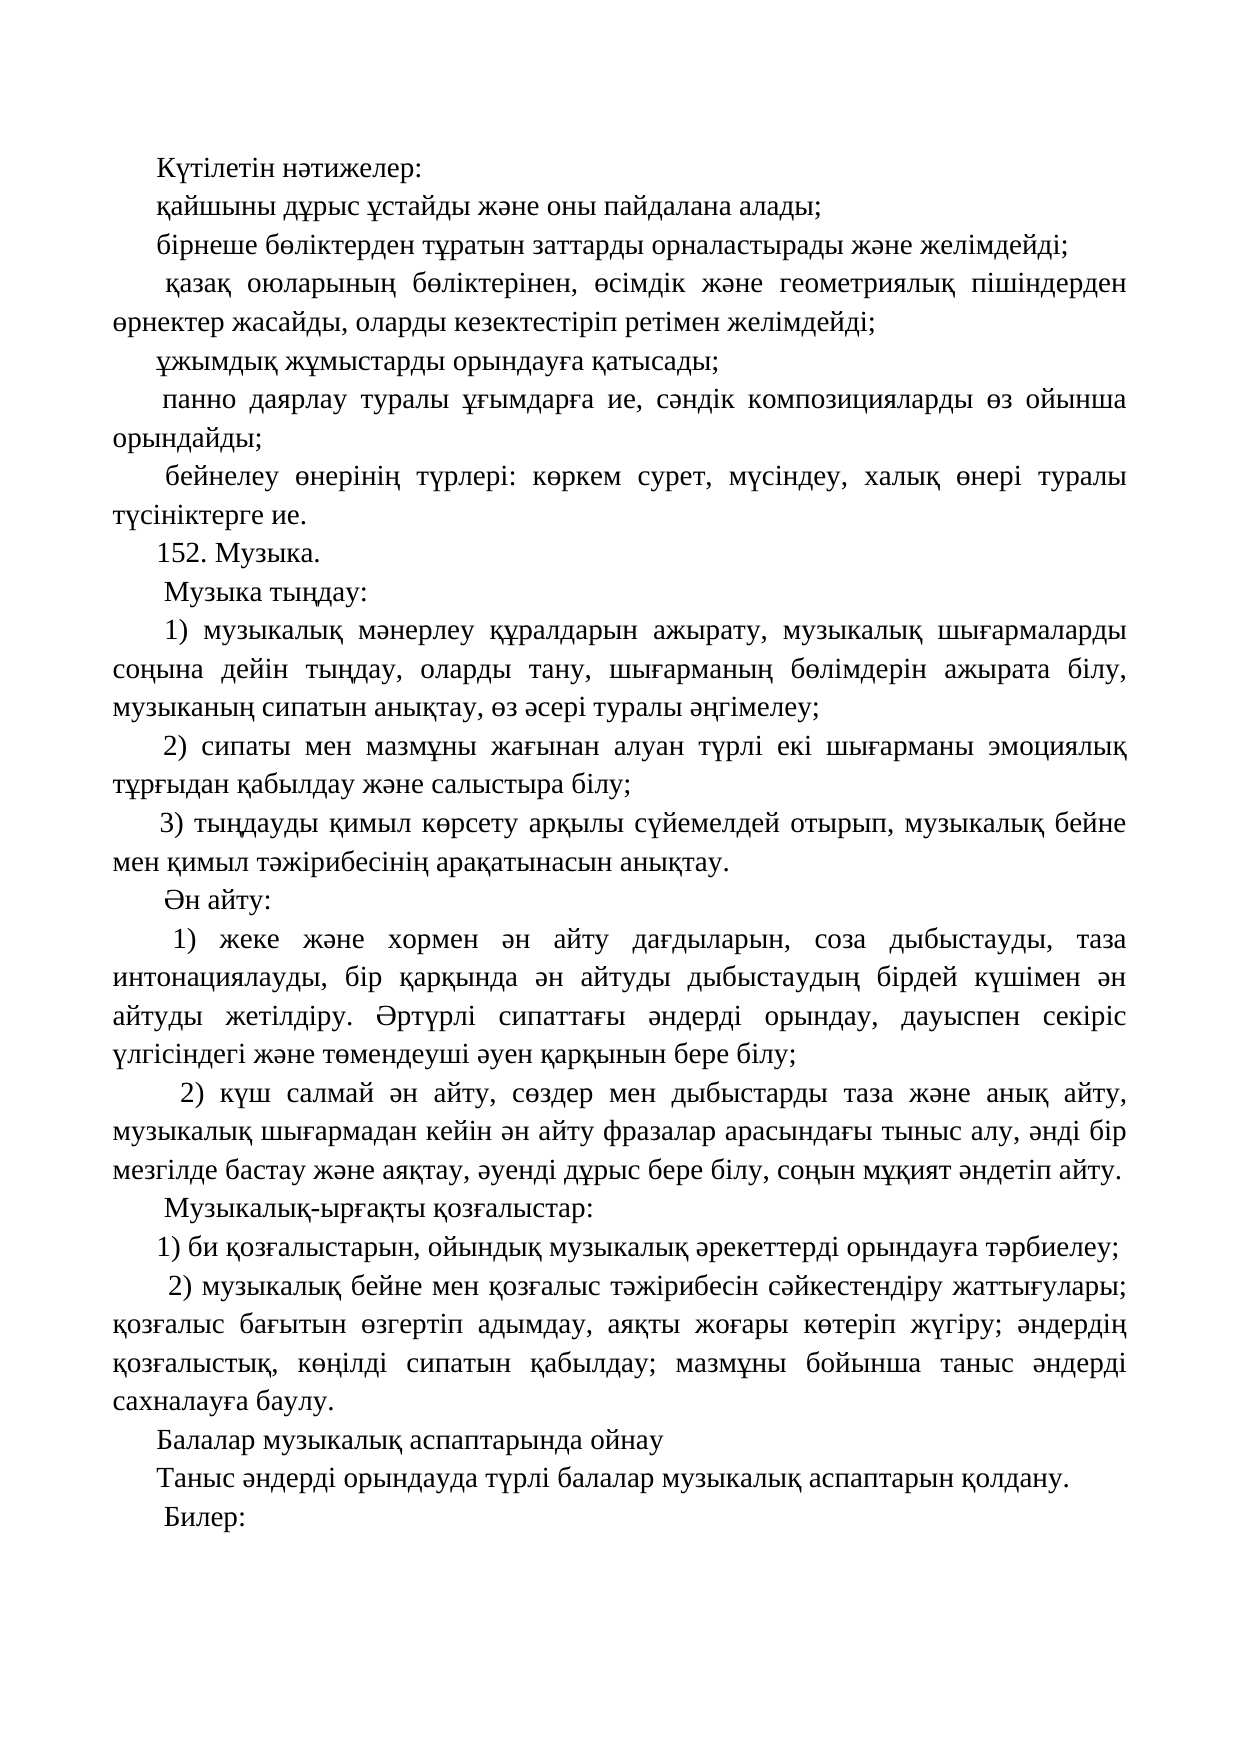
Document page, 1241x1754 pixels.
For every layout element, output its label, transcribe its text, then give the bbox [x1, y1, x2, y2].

text 1) би қозғалыстарын, ойындық музыкалық әрекеттерді орындауға тәрбиелеу; [112, 1229, 1128, 1263]
text Музыкалық-ырғақты қозғалыстар: [112, 1191, 1128, 1224]
text 3) тыңдауды қимыл көрсету арқылы сүйемелдей отырып, музыкалық бейне мен қимыл тәжірибесінің арақатынасын анықтау. [112, 805, 1128, 877]
text қайшыны дұрыс ұстайды және оны пайдалана алады; [112, 188, 1128, 222]
text Музыка тыңдау: [112, 574, 1128, 607]
text панно даярлау туралы ұғымдарға ие, сәндік композицияларды өз ойынша орындайды; [112, 381, 1128, 453]
text ұжымдық жұмыстарды орындауға қатысады; [112, 343, 1128, 376]
text 2) музыкалық бейне мен қозғалыс тәжірибесін сәйкестендіру жаттығулары; қозғалыс бағытын өзгертіп адымдау, аяқты жоғары көтеріп жүгіру; әндердің қозғалыстық, көңілді сипатын қабылдау; мазмұны бойынша таныс әндерді сахналауға баулу. [112, 1268, 1128, 1417]
text Таныс әндерді орындауда түрлі балалар музыкалық аспаптарын қолдану. [112, 1460, 1128, 1494]
text бейнелеу өнерінің түрлері: көркем сурет, мүсіндеу, халық өнері туралы түсініктерге ие. [112, 458, 1128, 530]
text 1) жеке және хормен ән айту дағдыларын, соза дыбыстауды, таза интонациялауды, бір қарқында ән айтуды дыбыстаудың бірдей күшімен ән айтуды жетілдіру. Әртүрлі сипаттағы әндерді орындау, дауыспен секіріс үлгісіндегі және төмендеуші әуен қарқынын бере білу; [112, 921, 1128, 1070]
text Билер: [112, 1499, 1128, 1532]
text 152. Музыка. [112, 535, 1128, 569]
text қазақ оюларының бөліктерінен, өсімдік және геометриялық пішіндерден өрнектер жасайды, оларды кезектестіріп ретімен желімдейді; [112, 266, 1128, 338]
text 2) күш салмай ән айту, сөздер мен дыбыстарды таза және анық айту, музыкалық шығармадан кейін ән айту фразалар арасындағы тыныс алу, әнді бір мезгілде бастау және аяқтау, әуенді дұрыс бере білу, соңын мұқият әндетіп айту. [112, 1075, 1128, 1186]
text Күтілетін нәтижелер: [112, 150, 1128, 183]
text 2) сипаты мен мазмұны жағынан алуан түрлі екі шығарманы эмоциялық тұрғыдан қабылдау және салыстыра білу; [112, 728, 1128, 800]
text Ән айту: [112, 882, 1128, 916]
text Балалар музыкалық аспаптарында ойнау [112, 1422, 1128, 1455]
text бірнеше бөліктерден тұратын заттарды орналастырады және желімдейді; [112, 227, 1128, 261]
text 1) музыкалық мәнерлеу құралдарын ажырату, музыкалық шығармаларды соңына дейін тыңдау, оларды тану, шығарманың бөлімдерін ажырата білу, музыканың сипатын анықтау, өз әсері туралы әңгімелеу; [112, 612, 1128, 723]
